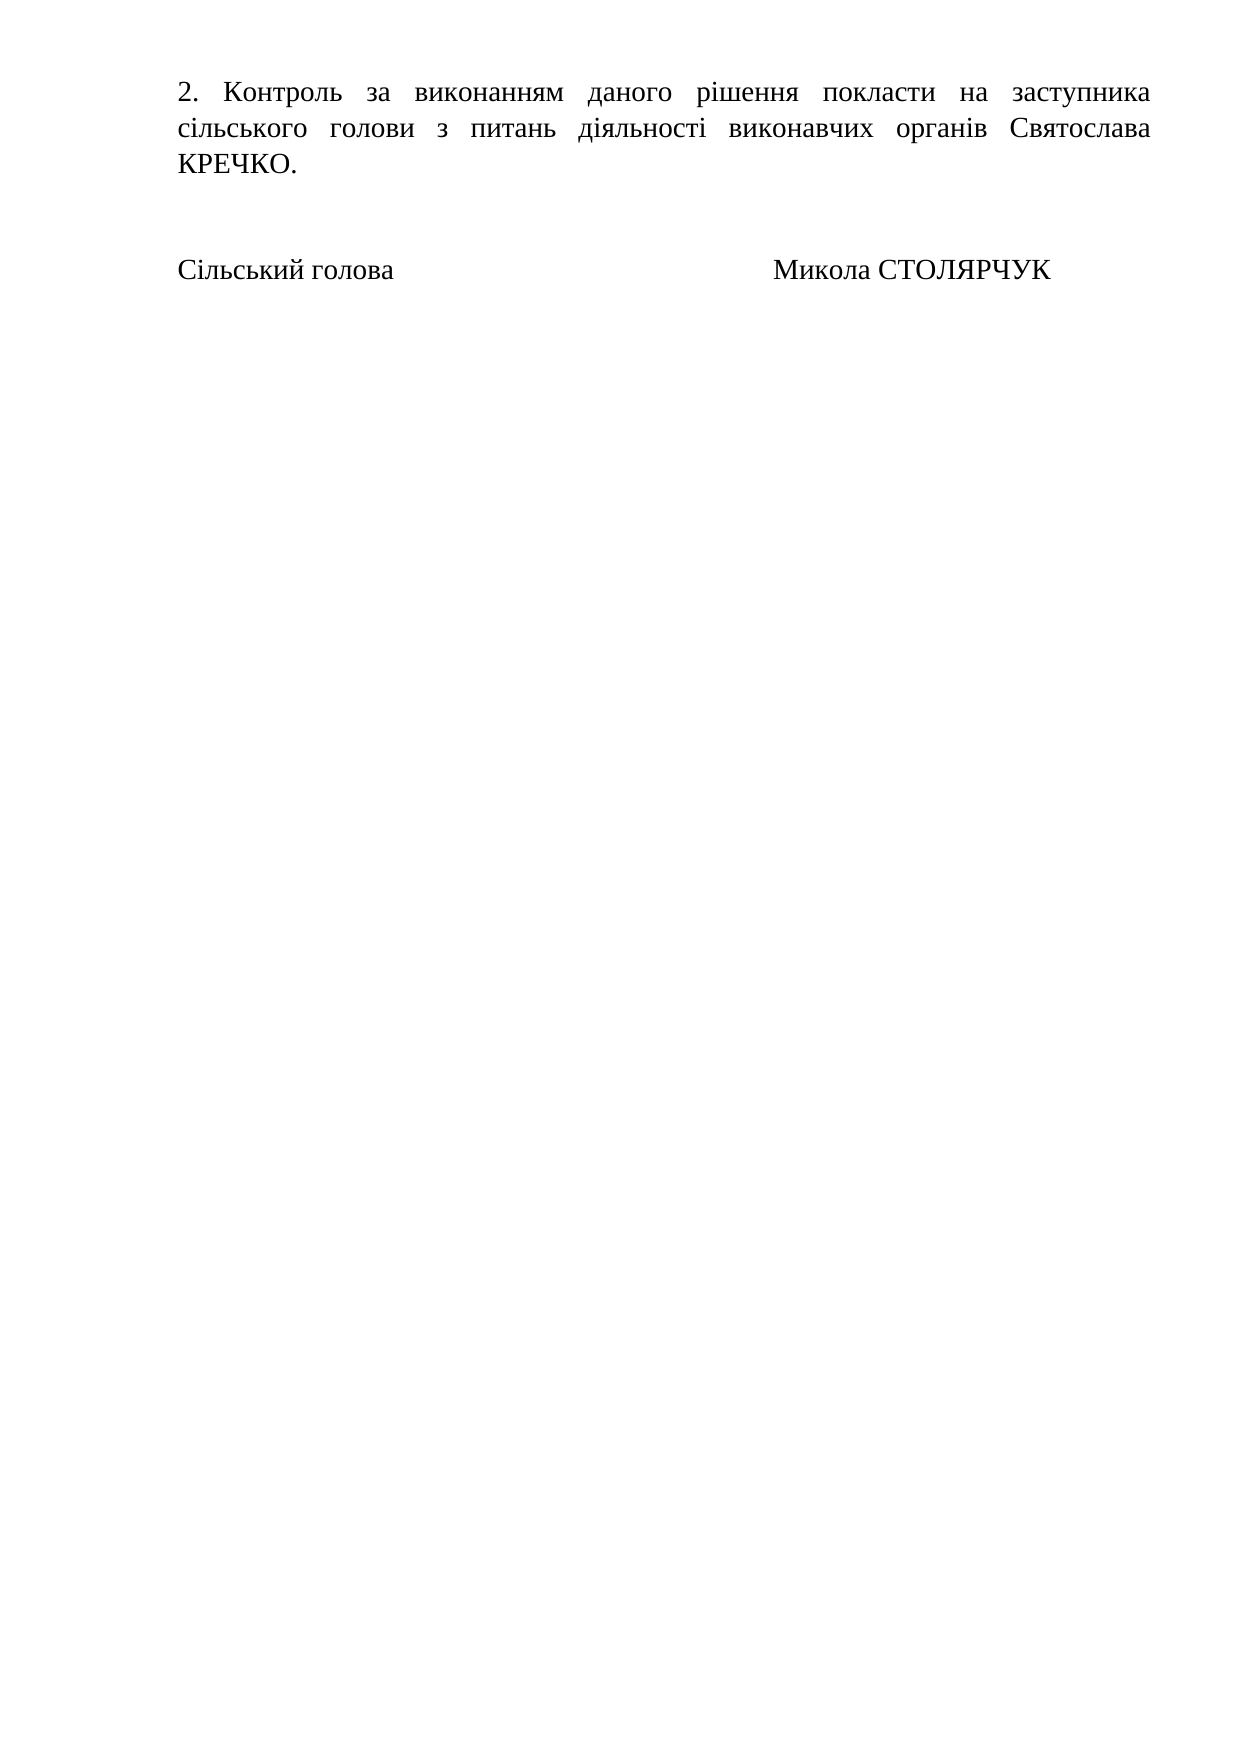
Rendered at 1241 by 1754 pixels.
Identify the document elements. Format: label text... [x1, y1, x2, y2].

text Сільський голова Микола СТОЛЯРЧУК [177, 252, 1152, 285]
text 2. Контроль за виконанням даного рішення покласти на заступника сільського голови з питань діяльності виконавчих органів Святослава КРЕЧКО. [177, 74, 1152, 180]
